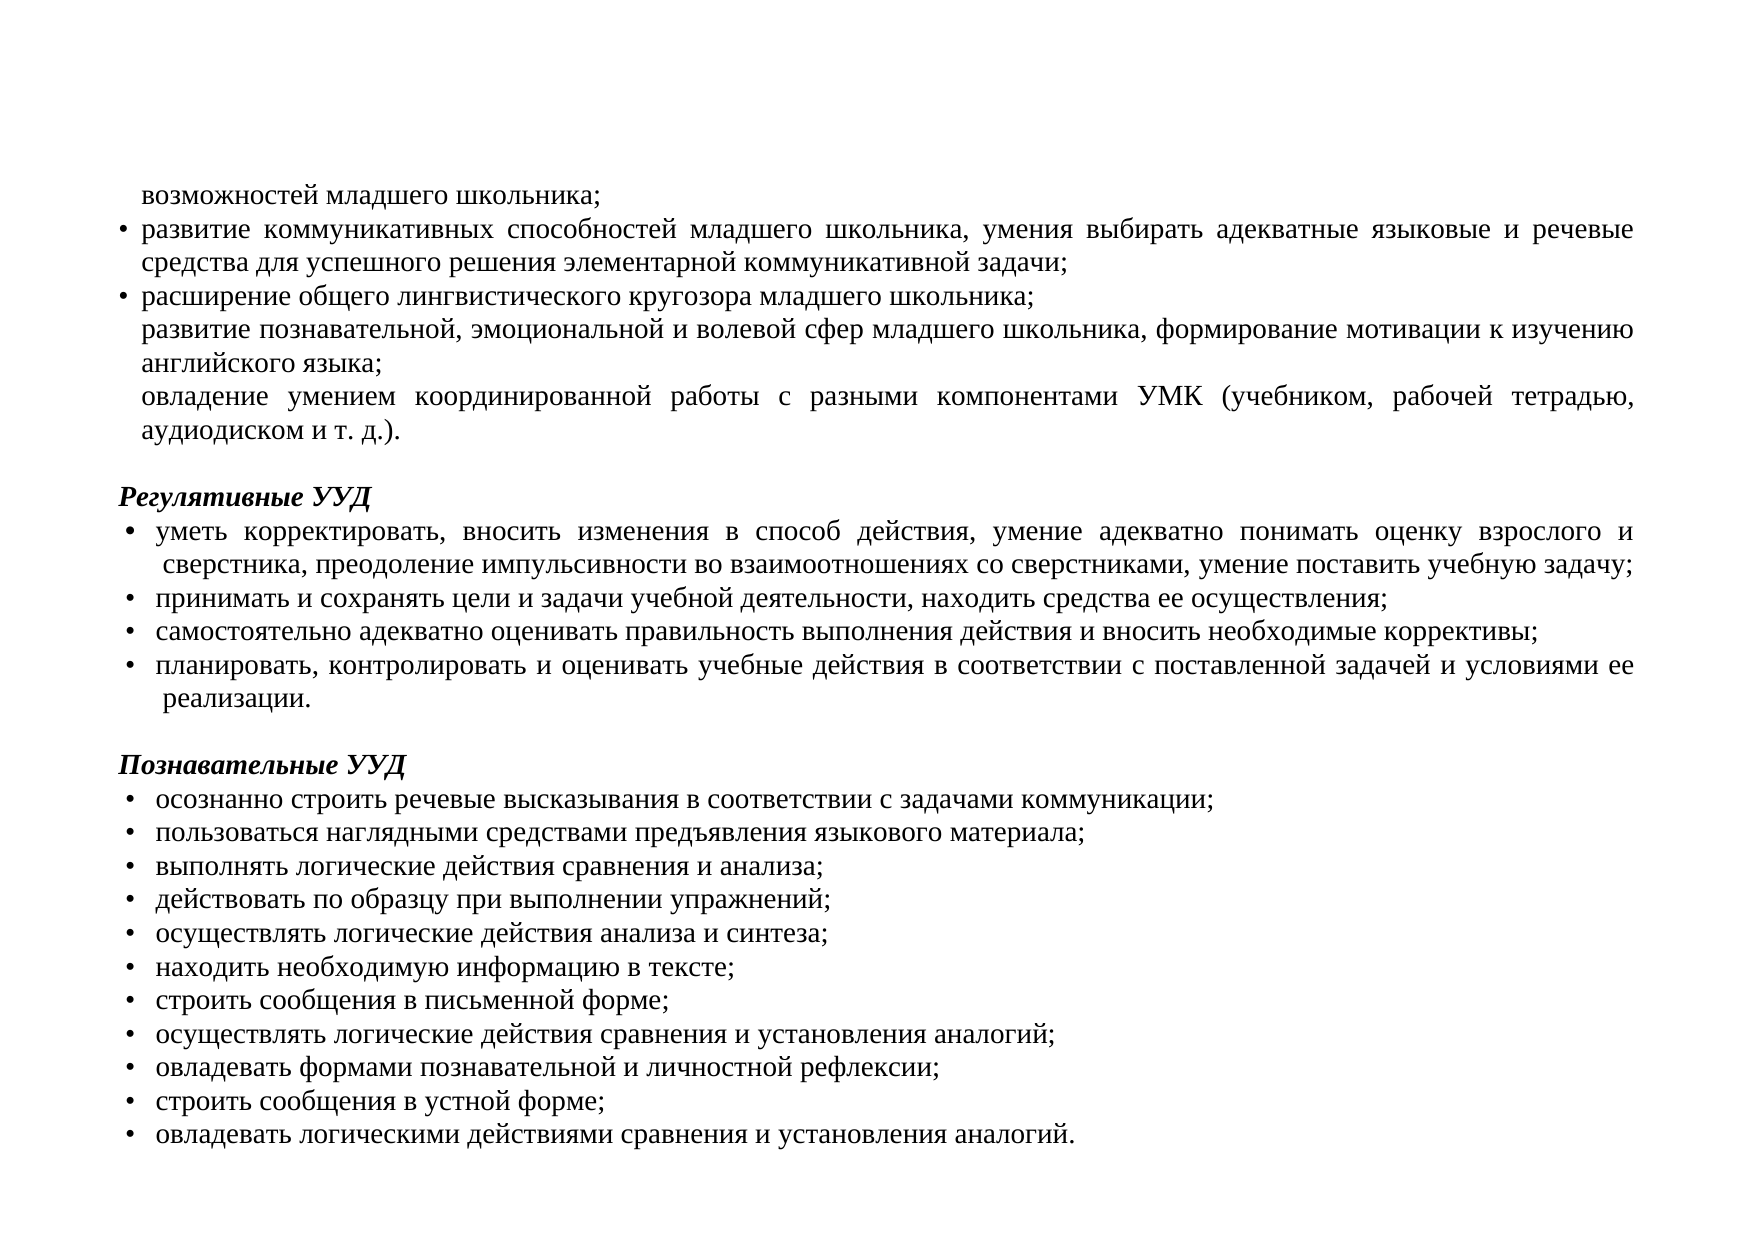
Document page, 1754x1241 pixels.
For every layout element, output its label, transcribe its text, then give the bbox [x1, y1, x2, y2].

text овладение умением координированной работы с разными компонентами УМК (учебником, рабочей тетрадью, аудиодиском и т. д.). [141, 378, 1636, 446]
text Познавательные УУД [118, 747, 1636, 781]
text Регулятивные УУД [118, 479, 1636, 513]
list овладевать логическими действиями сравнения и установления аналогий. [125, 1116, 1636, 1150]
list овладевать формами познавательной и личностной рефлексии; [125, 1049, 1636, 1083]
list развитие коммуникативных способностей младшего школьника, умения выбирать адекватные языковые и речевые средства для успешного решения элементарной коммуникативной задачи; [118, 211, 1636, 278]
list строить сообщения в письменной форме; [125, 982, 1636, 1016]
text развитие познавательной, эмоциональной и волевой сфер младшего школьника, формирование мотивации к изучению английского языка; [141, 311, 1636, 378]
list самостоятельно адекватно оценивать правильность выполнения действия и вносить необходимые коррективы; [125, 613, 1636, 647]
list расширение общего лингвистического кругозора младшего школьника; [118, 278, 1636, 311]
list осуществлять логические действия анализа и синтеза; [125, 915, 1636, 949]
list находить необходимую информацию в тексте; [125, 949, 1636, 982]
list принимать и сохранять цели и задачи учебной деятельности, находить средства ее осуществления; [125, 580, 1636, 613]
list осознанно строить речевые высказывания в соответствии с задачами коммуникации; [125, 781, 1636, 814]
list строить сообщения в устной форме; [125, 1083, 1636, 1116]
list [118, 177, 1636, 211]
list осуществлять логические действия сравнения и установления аналогий; [125, 1016, 1636, 1049]
list пользоваться наглядными средствами предъявления языкового материала; [125, 814, 1636, 848]
list уметь корректировать, вносить изменения в способ действия, умение адекватно понимать оценку взрослого и сверстника, преодоление импульсивности во взаимоотношениях со сверстниками, умение поставить учебную задачу; [125, 513, 1636, 580]
list выполнять логические действия сравнения и анализа; [125, 848, 1636, 882]
list планировать, контролировать и оценивать учебные действия в соответствии с поставленной задачей и условиями ее реализации. [125, 647, 1636, 714]
list действовать по образцу при выполнении упражнений; [125, 882, 1636, 915]
